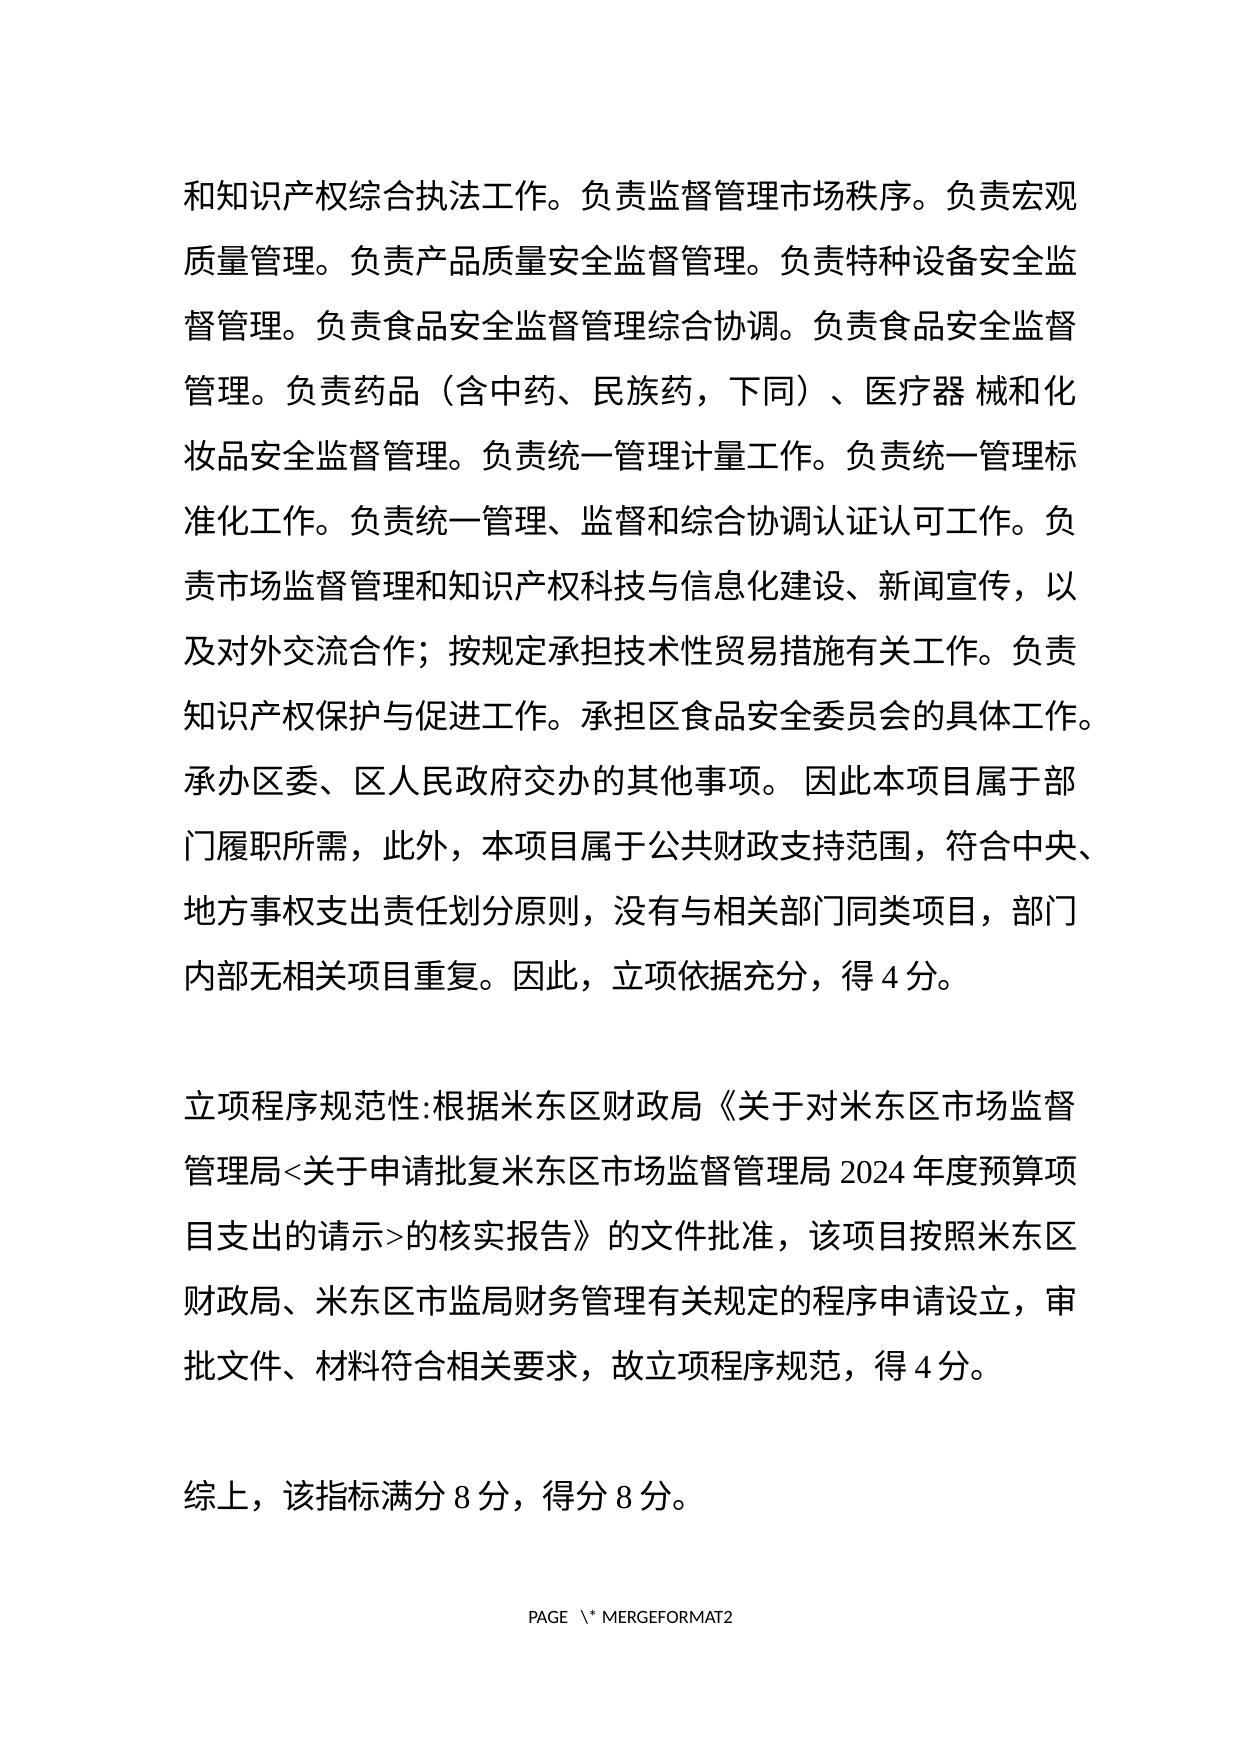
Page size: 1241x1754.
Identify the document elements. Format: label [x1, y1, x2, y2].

text [183, 162, 1078, 1527]
